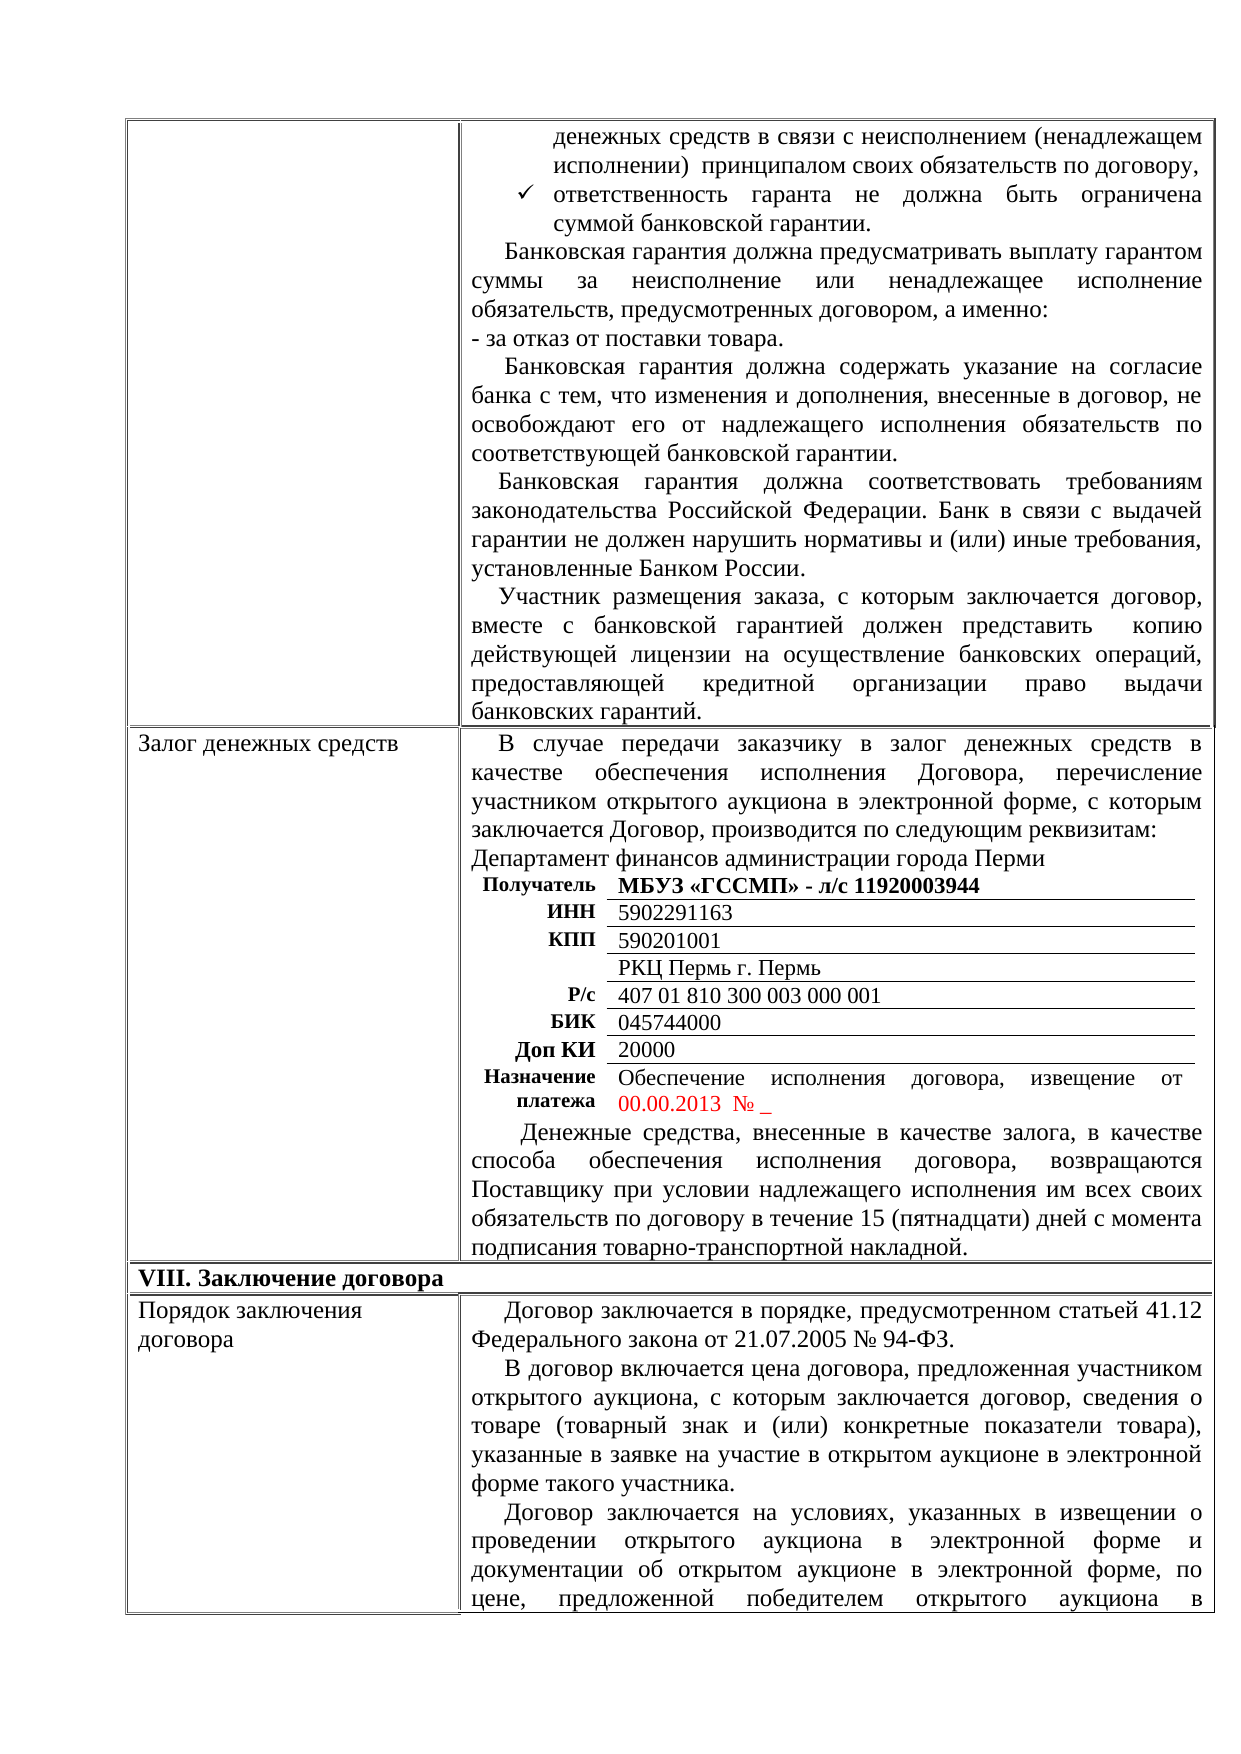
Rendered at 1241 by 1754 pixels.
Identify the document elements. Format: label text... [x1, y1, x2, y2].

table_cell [460, 121, 1213, 725]
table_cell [460, 1292, 1214, 1612]
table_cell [128, 121, 460, 725]
table_cell В случае передачи заказчику в залог денежных средств в качестве обеспечения исполнения Договора, перечисление участником открытого аукциона в электронной форме, с которым заключается Договор, производится по следующим реквизитам: Департамент финансов администрации города Перми Денежные средства, внесенные в качестве залога, в качестве способа обеспечения исполнения договора, возвращаются Поставщику при условии надлежащего исполнения им всех своих обязательств по договору в течение 15 (пятнадцати) дней с момента подписания товарно-транспортной накладной. [460, 725, 1214, 1260]
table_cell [128, 1292, 460, 1612]
table_cell Залог денежных средств [128, 725, 458, 1260]
table_cell VIII. Заключение договора [127, 1260, 1214, 1292]
